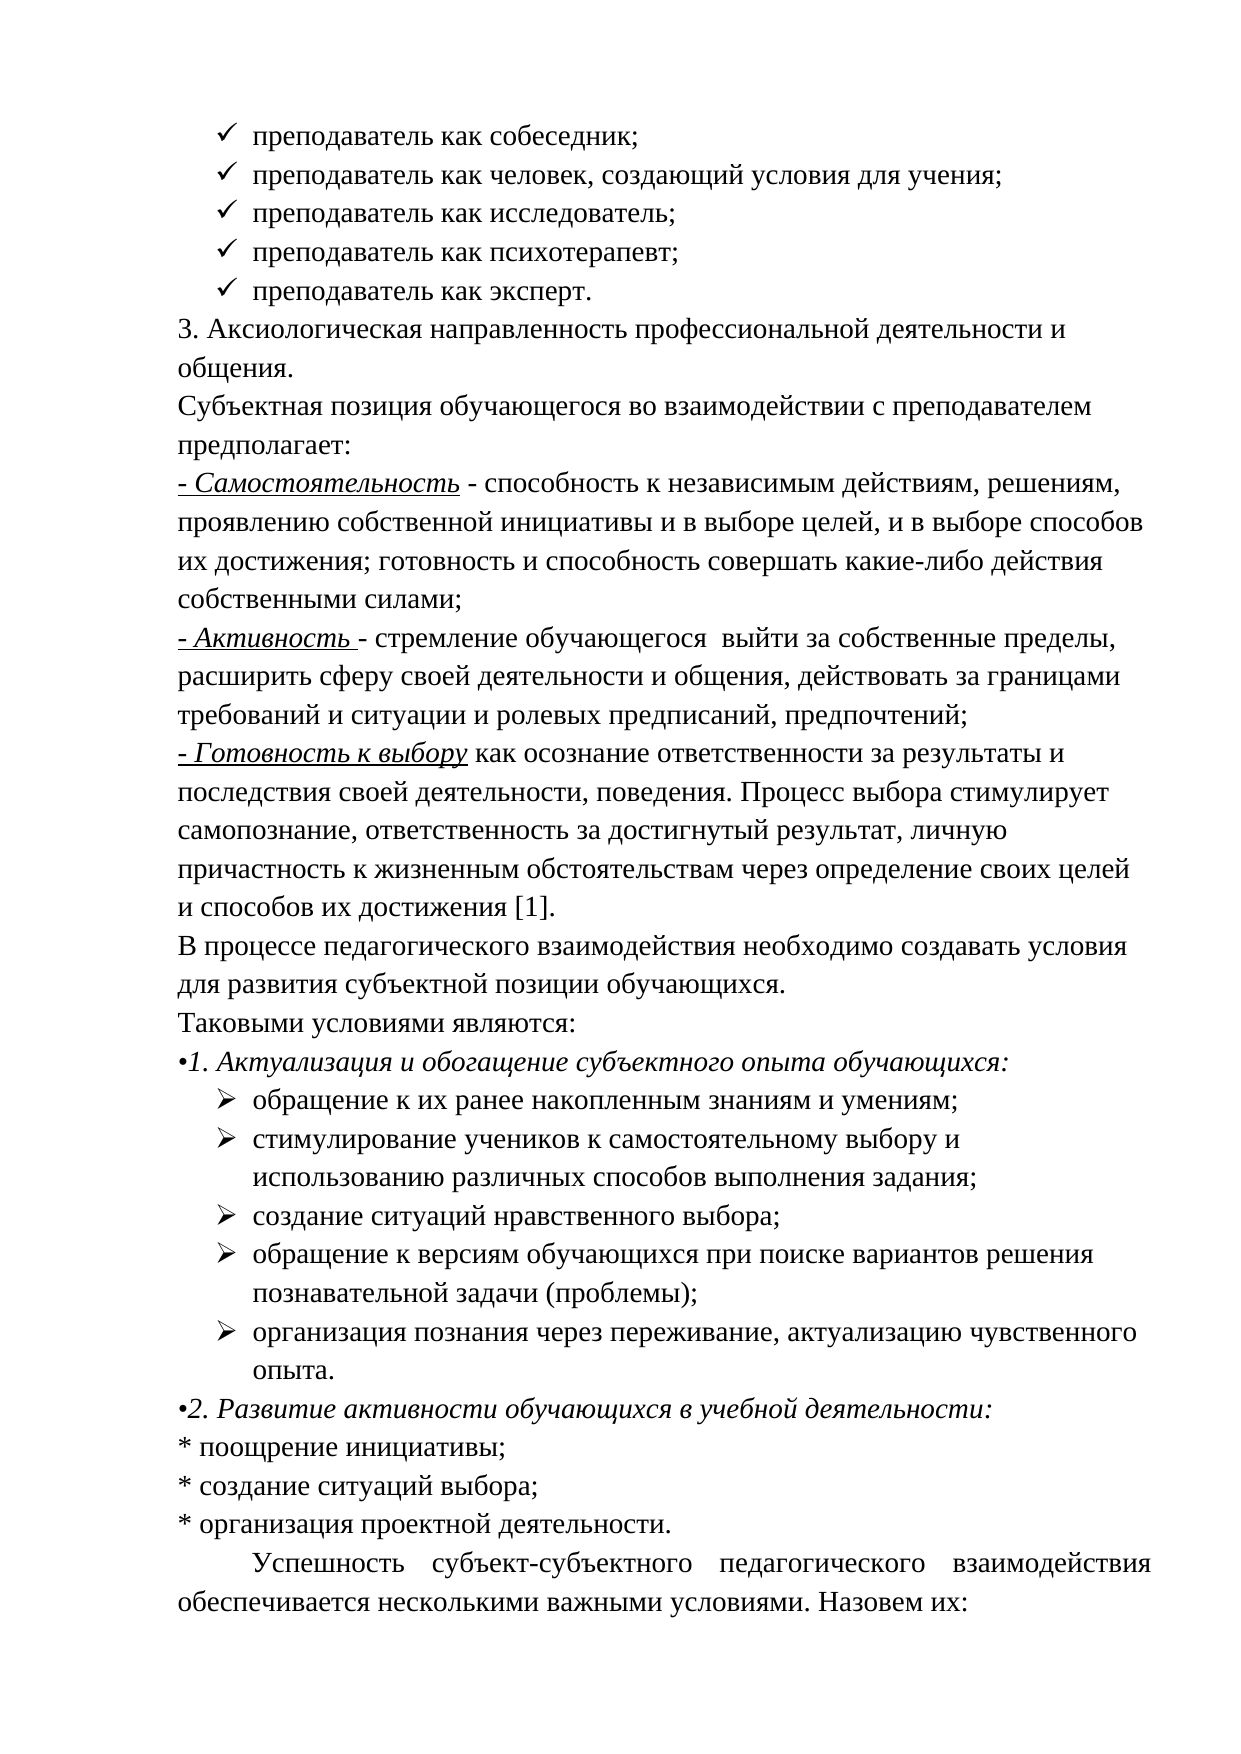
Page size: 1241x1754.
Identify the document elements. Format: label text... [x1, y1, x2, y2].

text * организация проектной деятельности. [177, 1507, 1152, 1540]
list организация познания через переживание, актуализацию чувственного опыта. [215, 1314, 1152, 1386]
text Таковыми условиями являются: [177, 1005, 1152, 1039]
text Субъектная позиция обучающегося во взаимодействии с преподавателем предполагает: [177, 388, 1152, 461]
list преподаватель как исследователь; [215, 195, 1152, 229]
text Успешность субъект-субъектного педагогического взаимодействия обеспечивается несколькими важными условиями. Назовем их: [177, 1545, 1152, 1617]
text * поощрение инициативы; [177, 1429, 1152, 1463]
text - Самостоятельность - способность к независимым действиям, решениям, проявлению собственной инициативы и в выборе целей, и в выборе способов их достижения; готовность и способность совершать какие-либо действия собственными силами; [177, 466, 1152, 615]
text В процессе педагогического взаимодействия необходимо создавать условия для развития субъектной позиции обучающихся. [177, 928, 1152, 1000]
list преподаватель как человек, создающий условия для учения; [215, 157, 1152, 190]
text * создание ситуаций выбора; [177, 1468, 1152, 1502]
list стимулирование учеников к самостоятельному выбору и использованию различных способов выполнения задания; [215, 1121, 1152, 1193]
list обращение к их ранее накопленным знаниям и умениям; [215, 1082, 1152, 1116]
text - Готовность к выбору как осознание ответственности за результаты и последствия своей деятельности, поведения. Процесс выбора стимулирует самопознание, ответственность за достигнутый результат, личную причастность к жизненным обстоятельствам через определение своих целей и способов их достижения [1]. [177, 735, 1152, 923]
text 3. Аксиологическая направленность профессиональной деятельности и общения. [177, 311, 1152, 383]
list преподаватель как собеседник; [215, 118, 1152, 152]
text •2. Развитие активности обучающихся в учебной деятельности: [177, 1391, 1152, 1424]
list создание ситуаций нравственного выбора; [215, 1198, 1152, 1232]
list обращение к версиям обучающихся при поиске вариантов решения познавательной задачи (проблемы); [215, 1237, 1152, 1309]
text - Активность - стремление обучающегося выйти за собственные пределы, расширить сферу своей деятельности и общения, действовать за границами требований и ситуации и ролевых предписаний, предпочтений; [177, 620, 1152, 730]
text •1. Актуализация и обогащение субъектного опыта обучающихся: [177, 1044, 1152, 1077]
list преподаватель как психотерапевт; [215, 234, 1152, 268]
list преподаватель как эксперт. [215, 273, 1152, 306]
